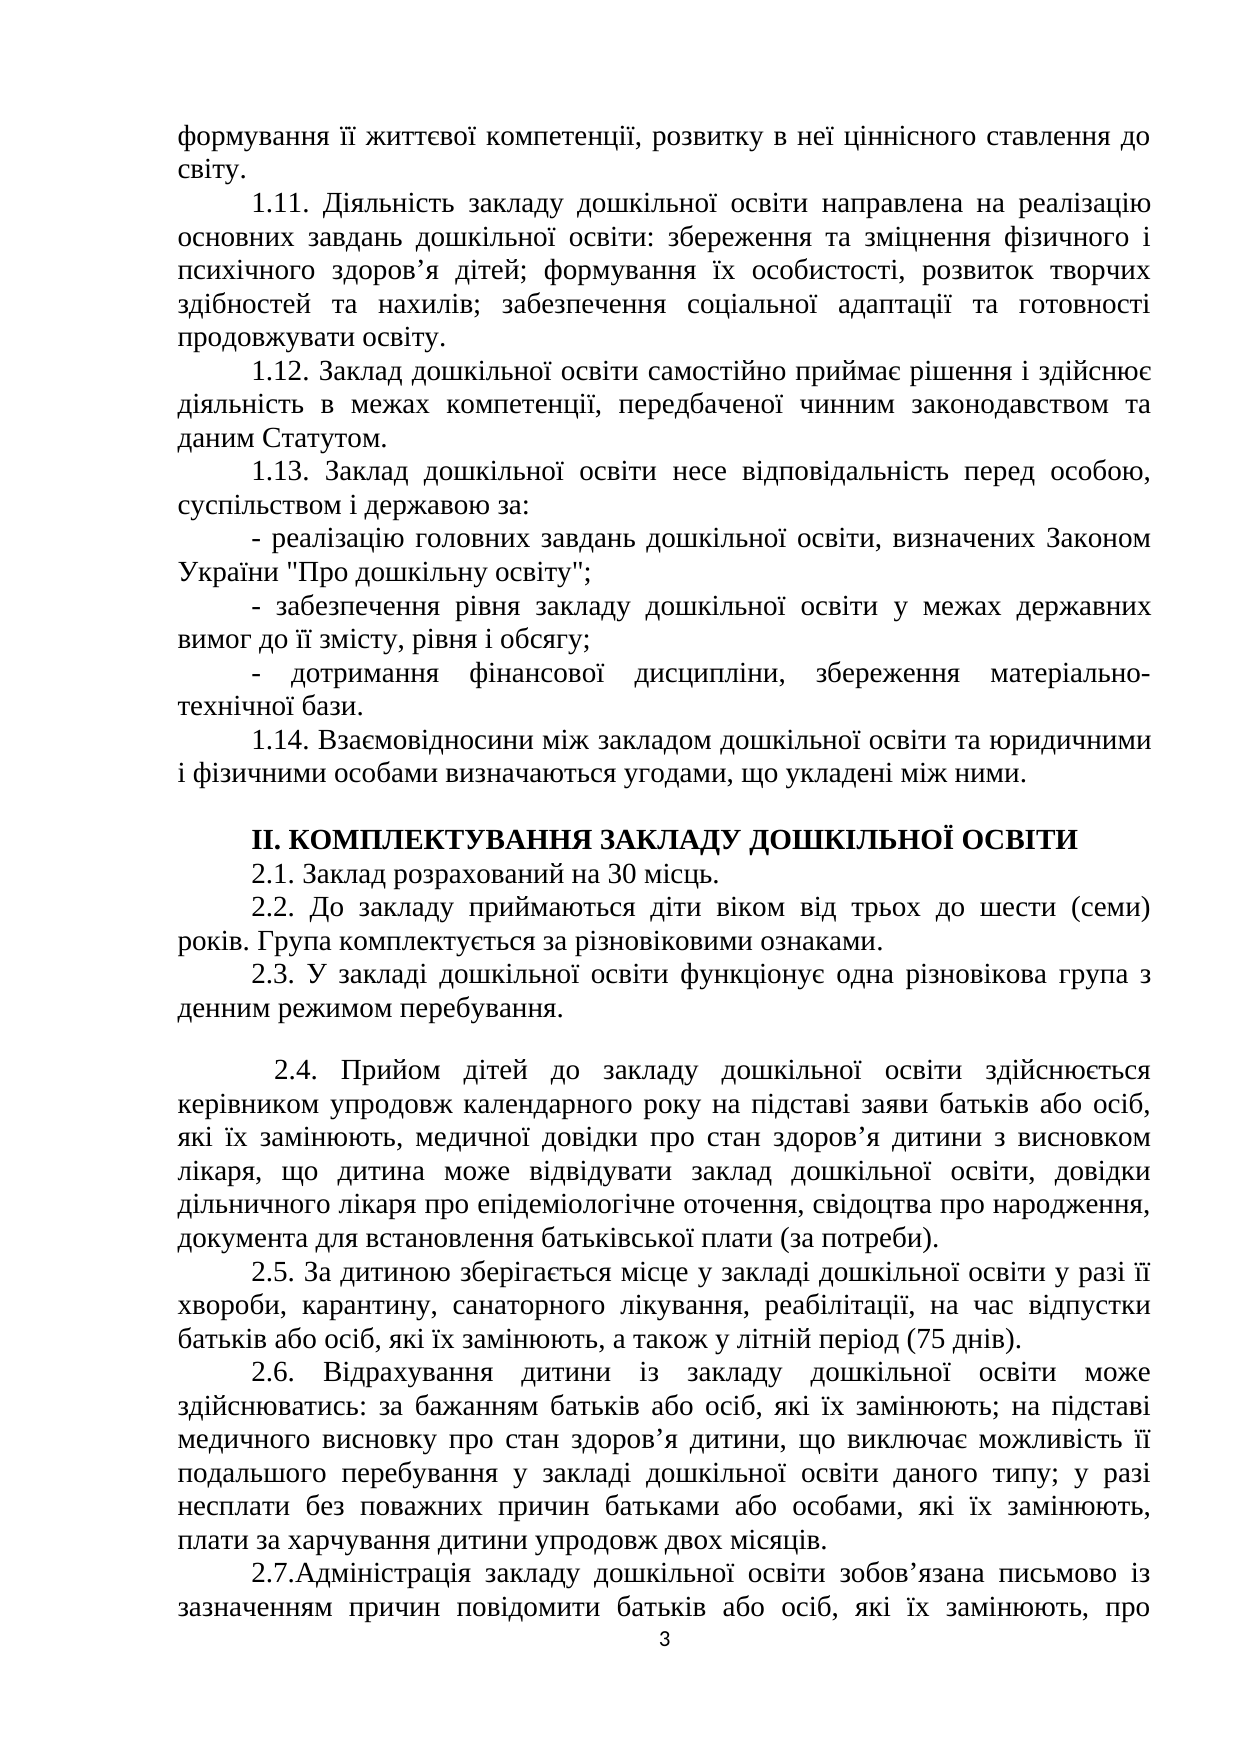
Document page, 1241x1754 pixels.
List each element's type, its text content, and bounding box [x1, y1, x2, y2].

text 2.6. Відрахування дитини із закладу дошкільної освіти може здійснюватись: за бажанням батьків або осіб, які їх замінюють; на підставі медичного висновку про стан здоров’я дитини, що виключає можливість її подальшого перебування у закладі дошкільної освіти даного типу; у разі несплати без поважних причин батьками або особами, які їх замінюють, плати за харчування дитини упродовж двох місяців. [177, 1354, 1152, 1556]
text 2.5. За дитиною зберігається місце у закладі дошкільної освіти у разі її хвороби, карантину, санаторного лікування, реабілітації, на час відпустки батьків або осіб, які їх замінюють, а також у літній період (75 днів). [177, 1254, 1152, 1354]
text II. КОМПЛЕКТУВАННЯ ЗАКЛАДУ ДОШКІЛЬНОЇ ОСВІТИ [177, 822, 1152, 856]
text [177, 1556, 1152, 1623]
text 2.2. До закладу приймаються діти віком від трьох до шести (семи) років. Група комплектується за різновіковими ознаками. [177, 889, 1152, 957]
text 1.11. Діяльність закладу дошкільної освіти направлена на реалізацію основних завдань дошкільної освіти: збереження та зміцнення фізичного і психічного здоров’я дітей; формування їх особистості, розвиток творчих здібностей та нахилів; забезпечення соціальної адаптації та готовності продовжувати освіту. [177, 185, 1152, 353]
text - забезпечення рівня закладу дошкільної освіти у межах державних вимог до її змісту, рівня і обсягу; [177, 588, 1152, 655]
text 2.4. Прийом дітей до закладу дошкільної освіти здійснюється керівником упродовж календарного року на підставі заяви батьків або осіб, які їх замінюють, медичної довідки про стан здоров’я дитини з висновком лікаря, що дитина може відвідувати заклад дошкільної освіти, довідки дільничного лікаря про епідеміологічне оточення, свідоцтва про народження, документа для встановлення батьківської плати (за потреби). [177, 1052, 1152, 1254]
text 1.13. Заклад дошкільної освіти несе відповідальність перед особою, суспільством і державою за: [177, 453, 1152, 521]
text - реалізацію головних завдань дошкільної освіти, визначених Законом України "Про дошкільну освіту"; [177, 521, 1152, 588]
text - дотримання фінансової дисципліни, збереження матеріально-технічної бази. [177, 655, 1152, 722]
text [177, 118, 1152, 185]
text 2.3. У закладі дошкільної освіти функціонує одна різновікова група з денним режимом перебування. [177, 957, 1152, 1024]
text 2.1. Заклад розрахований на 30 місць. [177, 856, 1152, 889]
text 1.14. Взаємовідносини між закладом дошкільної освіти та юридичними і фізичними особами визначаються угодами, що укладені між ними. [177, 722, 1152, 789]
text 1.12. Заклад дошкільної освіти самостійно приймає рішення і здійснює діяльність в межах компетенції, передбаченої чинним законодавством та даним Статутом. [177, 353, 1152, 453]
